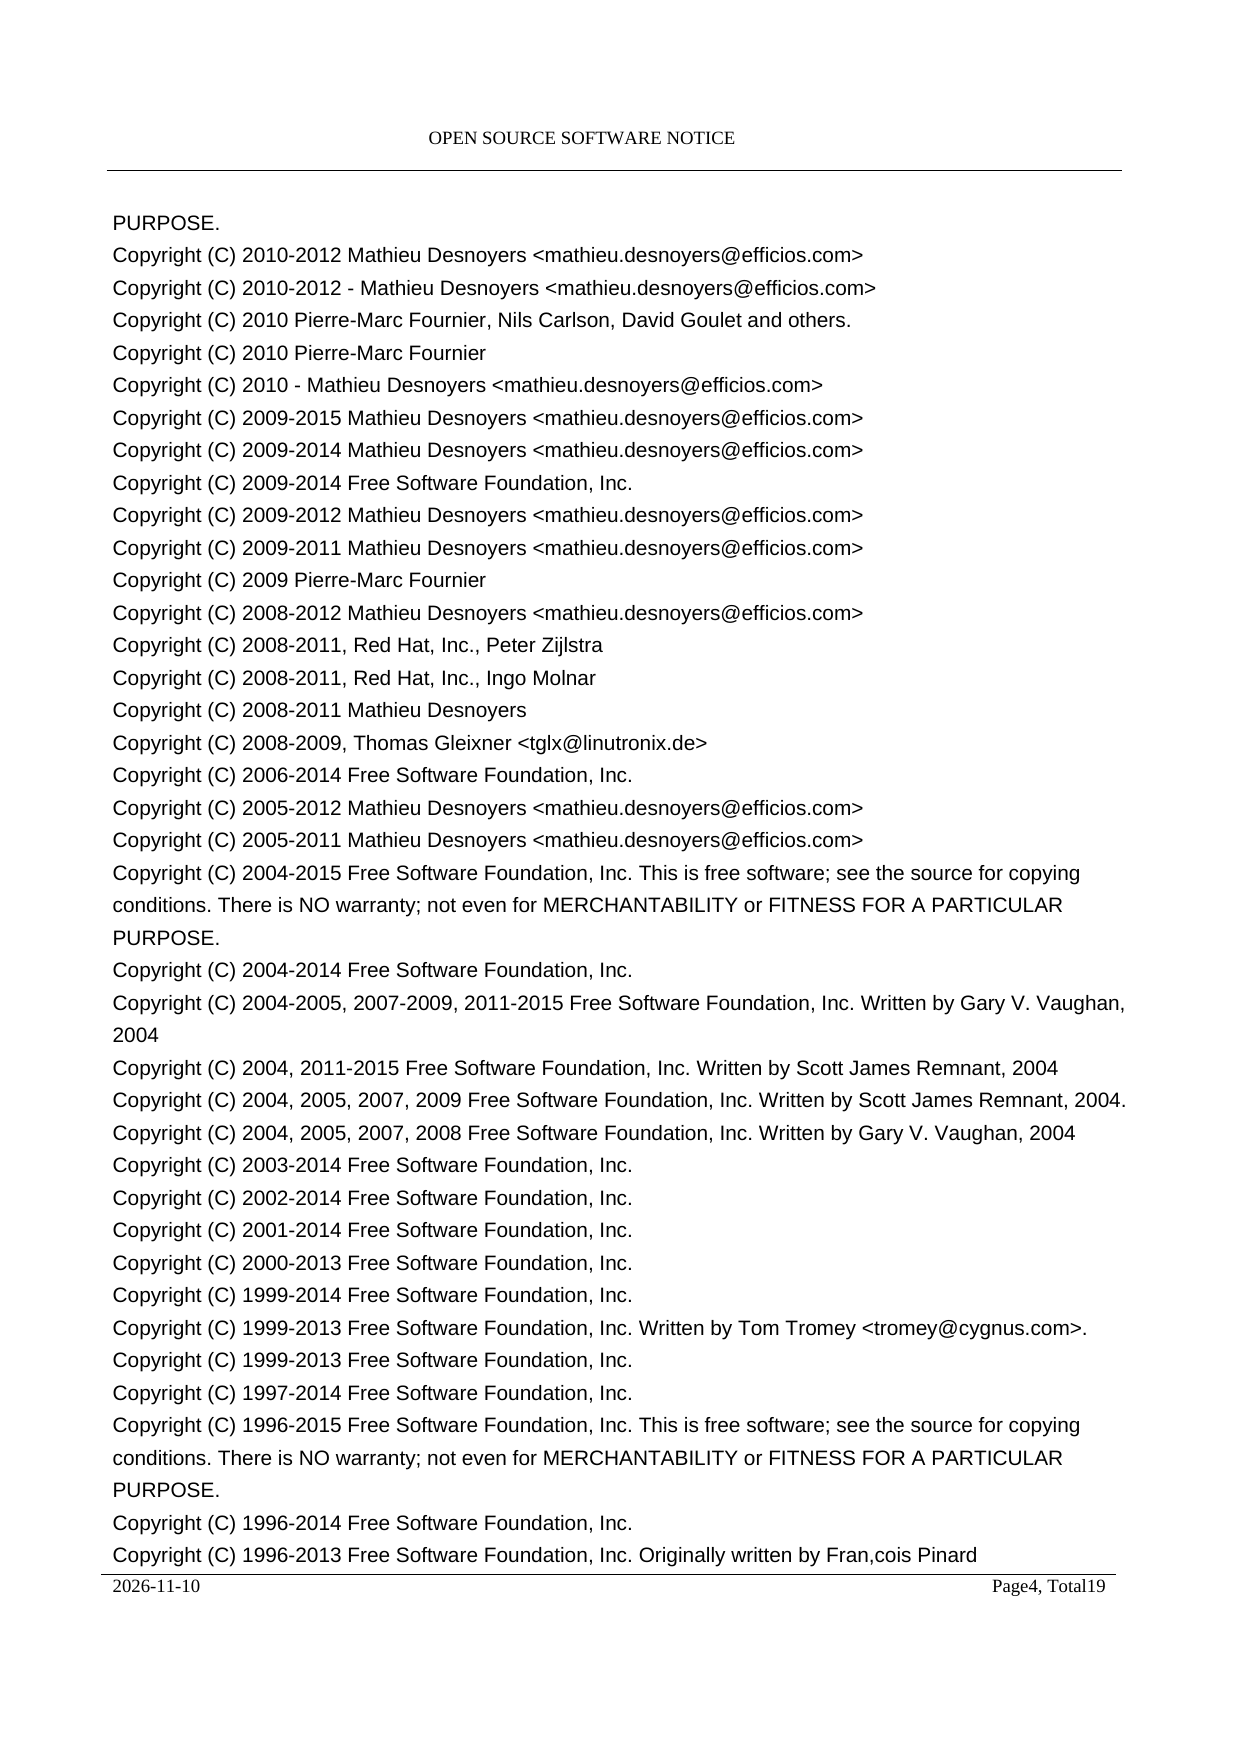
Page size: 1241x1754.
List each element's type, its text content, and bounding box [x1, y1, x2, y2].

text Copyright (C) 2004-2005, 2007-2009, 2011-2015 Free Software Foundation, Inc. Written by Gary V. Vaughan, 2004 [112, 986, 1128, 1051]
text Copyright (C) 1999-2014 Free Software Foundation, Inc. [112, 1279, 1128, 1311]
text Copyright (C) 1999-2013 Free Software Foundation, Inc. [112, 1344, 1128, 1376]
text Copyright (C) 1997-2014 Free Software Foundation, Inc. [112, 1376, 1128, 1409]
text Copyright (C) 2004, 2005, 2007, 2009 Free Software Foundation, Inc. Written by Scott James Remnant, 2004. [112, 1084, 1128, 1116]
text Copyright (C) 1996-2014 Free Software Foundation, Inc. [112, 1506, 1128, 1539]
text Copyright (C) 2009 Pierre-Marc Fournier [112, 564, 1128, 596]
text Copyright (C) 2009-2014 Free Software Foundation, Inc. [112, 466, 1128, 499]
text Copyright (C) 2005-2011 Mathieu Desnoyers <mathieu.desnoyers@efficios.com> [112, 824, 1128, 856]
text Copyright (C) 2009-2012 Mathieu Desnoyers <mathieu.desnoyers@efficios.com> [112, 499, 1128, 531]
text Copyright (C) 2004-2015 Free Software Foundation, Inc. This is free software; see the source for copying conditions. There is NO warranty; not even for MERCHANTABILITY or FITNESS FOR A PARTICULAR PURPOSE. [112, 856, 1128, 954]
text Copyright (C) 2010 - Mathieu Desnoyers <mathieu.desnoyers@efficios.com> [112, 369, 1128, 401]
text Copyright (C) 2004-2014 Free Software Foundation, Inc. [112, 954, 1128, 986]
text Copyright (C) 2009-2014 Mathieu Desnoyers <mathieu.desnoyers@efficios.com> [112, 434, 1128, 466]
text Copyright (C) 2010 Pierre-Marc Fournier, Nils Carlson, David Goulet and others. [112, 304, 1128, 336]
text Copyright (C) 1996-2015 Free Software Foundation, Inc. This is free software; see the source for copying conditions. There is NO warranty; not even for MERCHANTABILITY or FITNESS FOR A PARTICULAR PURPOSE. [112, 1409, 1128, 1506]
text Copyright (C) 2008-2011 Mathieu Desnoyers [112, 694, 1128, 726]
text Copyright (C) 2001-2014 Free Software Foundation, Inc. [112, 1214, 1128, 1246]
text Copyright (C) 2010-2012 Mathieu Desnoyers <mathieu.desnoyers@efficios.com> [112, 239, 1128, 271]
text Copyright (C) 2002-2014 Free Software Foundation, Inc. [112, 1181, 1128, 1214]
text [112, 1539, 1128, 1571]
text Copyright (C) 2009-2015 Mathieu Desnoyers <mathieu.desnoyers@efficios.com> [112, 401, 1128, 434]
text Copyright (C) 2004, 2011-2015 Free Software Foundation, Inc. Written by Scott James Remnant, 2004 [112, 1051, 1128, 1084]
text Copyright (C) 2004, 2005, 2007, 2008 Free Software Foundation, Inc. Written by Gary V. Vaughan, 2004 [112, 1116, 1128, 1149]
text Copyright (C) 2000-2013 Free Software Foundation, Inc. [112, 1246, 1128, 1279]
text Copyright (C) 2008-2011, Red Hat, Inc., Ingo Molnar [112, 661, 1128, 694]
text Copyright (C) 2006-2014 Free Software Foundation, Inc. [112, 759, 1128, 791]
text Copyright (C) 2008-2012 Mathieu Desnoyers <mathieu.desnoyers@efficios.com> [112, 596, 1128, 629]
text Copyright (C) 2005-2012 Mathieu Desnoyers <mathieu.desnoyers@efficios.com> [112, 791, 1128, 824]
text Copyright (C) 2003-2014 Free Software Foundation, Inc. [112, 1149, 1128, 1181]
text Copyright (C) 1999-2013 Free Software Foundation, Inc. Written by Tom Tromey <tromey@cygnus.com>. [112, 1311, 1128, 1344]
text Copyright (C) 2008-2011, Red Hat, Inc., Peter Zijlstra [112, 629, 1128, 661]
text Copyright (C) 2010 Pierre-Marc Fournier [112, 336, 1128, 369]
text Copyright (C) 2010-2012 - Mathieu Desnoyers <mathieu.desnoyers@efficios.com> [112, 271, 1128, 304]
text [112, 206, 1128, 239]
text Copyright (C) 2009-2011 Mathieu Desnoyers <mathieu.desnoyers@efficios.com> [112, 531, 1128, 564]
text Copyright (C) 2008-2009, Thomas Gleixner <tglx@linutronix.de> [112, 726, 1128, 759]
